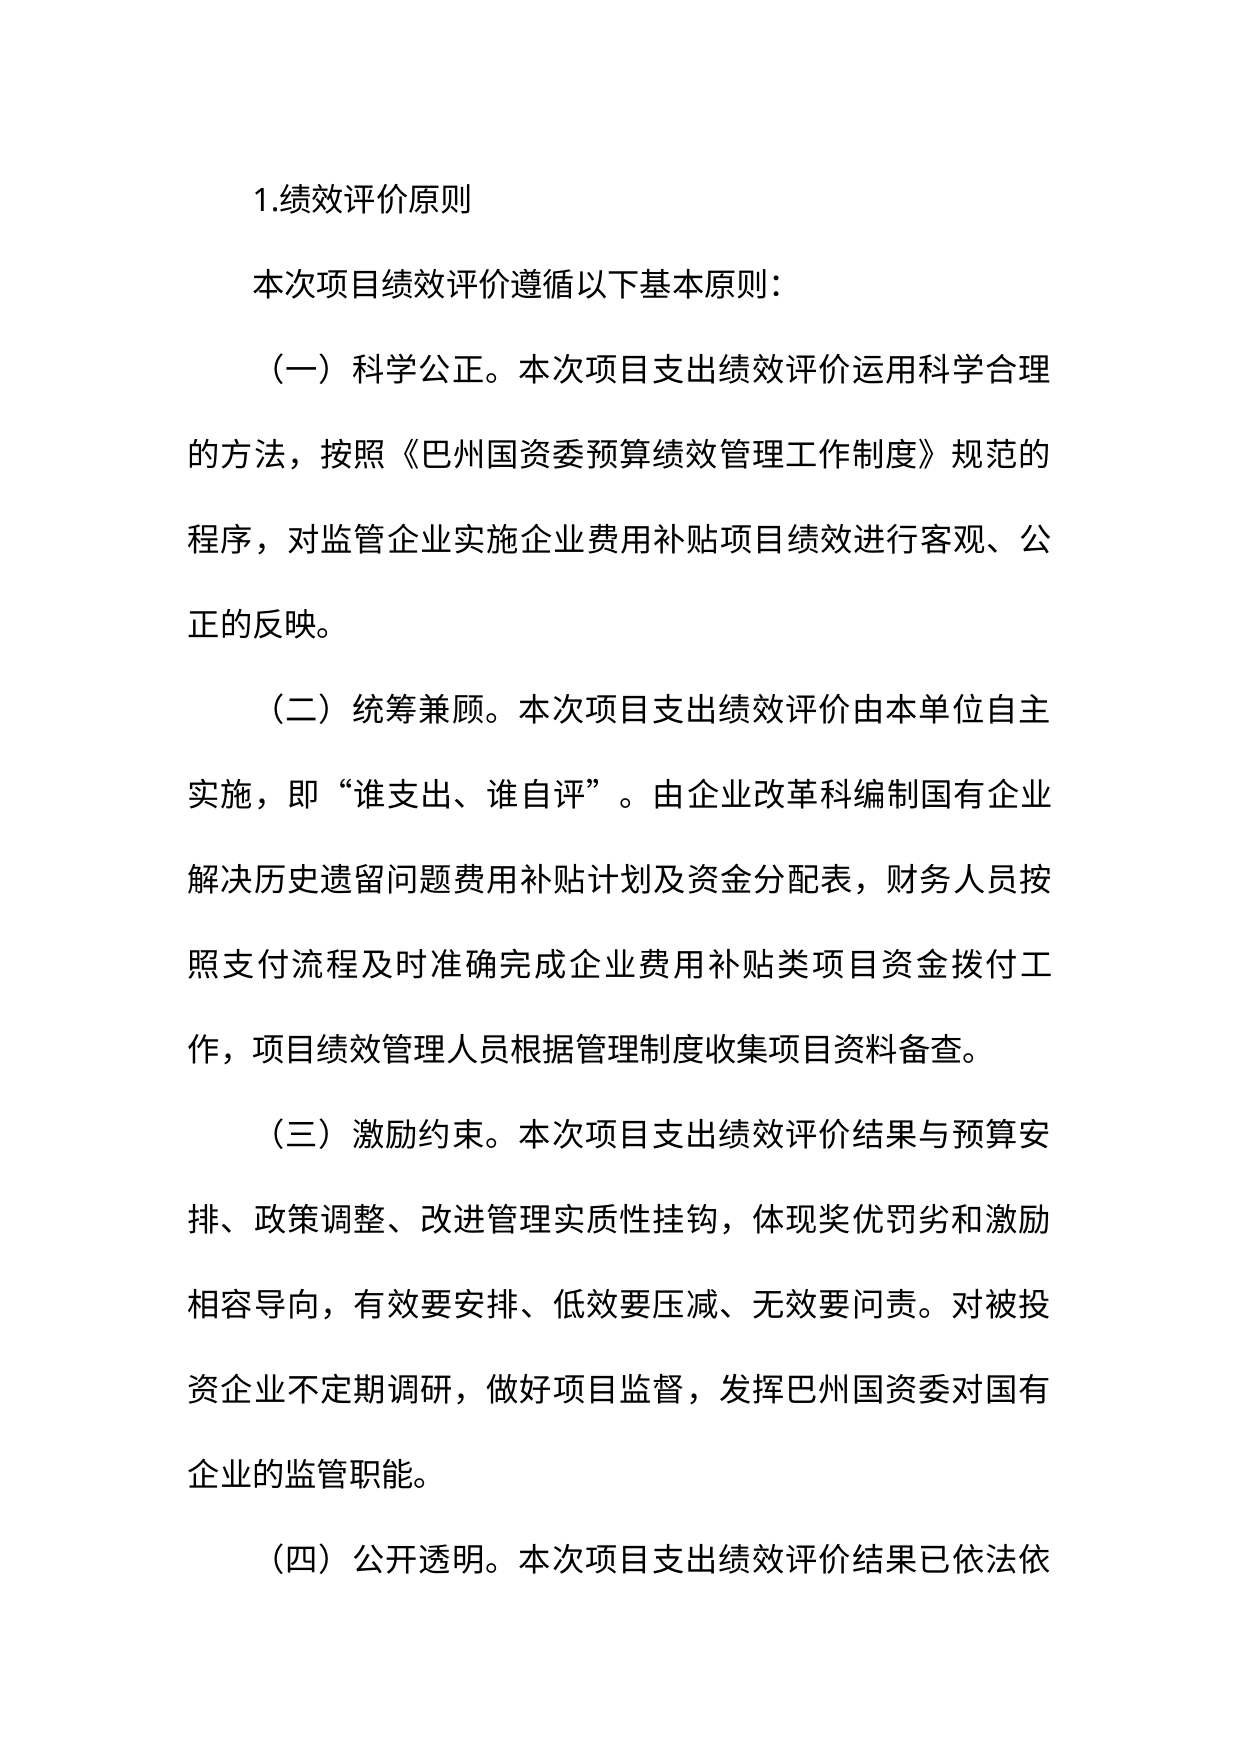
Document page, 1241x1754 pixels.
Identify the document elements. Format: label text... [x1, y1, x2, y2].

text （三）激励约束。本次项目支出绩效评价结果与预算安排、政策调整、改进管理实质性挂钩，体现奖优罚劣和激励相容导向，有效要安排、低效要压减、无效要问责。对被投资企业不定期调研，做好项目监督，发挥巴州国资委对国有企业的监管职能。 [187, 1089, 1053, 1514]
text 1.绩效评价原则 [187, 154, 1053, 239]
text （一）科学公正。本次项目支出绩效评价运用科学合理的方法，按照《巴州国资委预算绩效管理工作制度》规范的程序，对监管企业实施企业费用补贴项目绩效进行客观、公正的反映。 [187, 324, 1053, 664]
text （二）统筹兼顾。本次项目支出绩效评价由本单位自主实施，即“谁支出、谁自评”。由企业改革科编制国有企业解决历史遗留问题费用补贴计划及资金分配表，财务人员按照支付流程及时准确完成企业费用补贴类项目资金拨付工作，项目绩效管理人员根据管理制度收集项目资料备查。 [187, 664, 1053, 1089]
text 本次项目绩效评价遵循以下基本原则： [187, 239, 1053, 324]
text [187, 1514, 1053, 1599]
